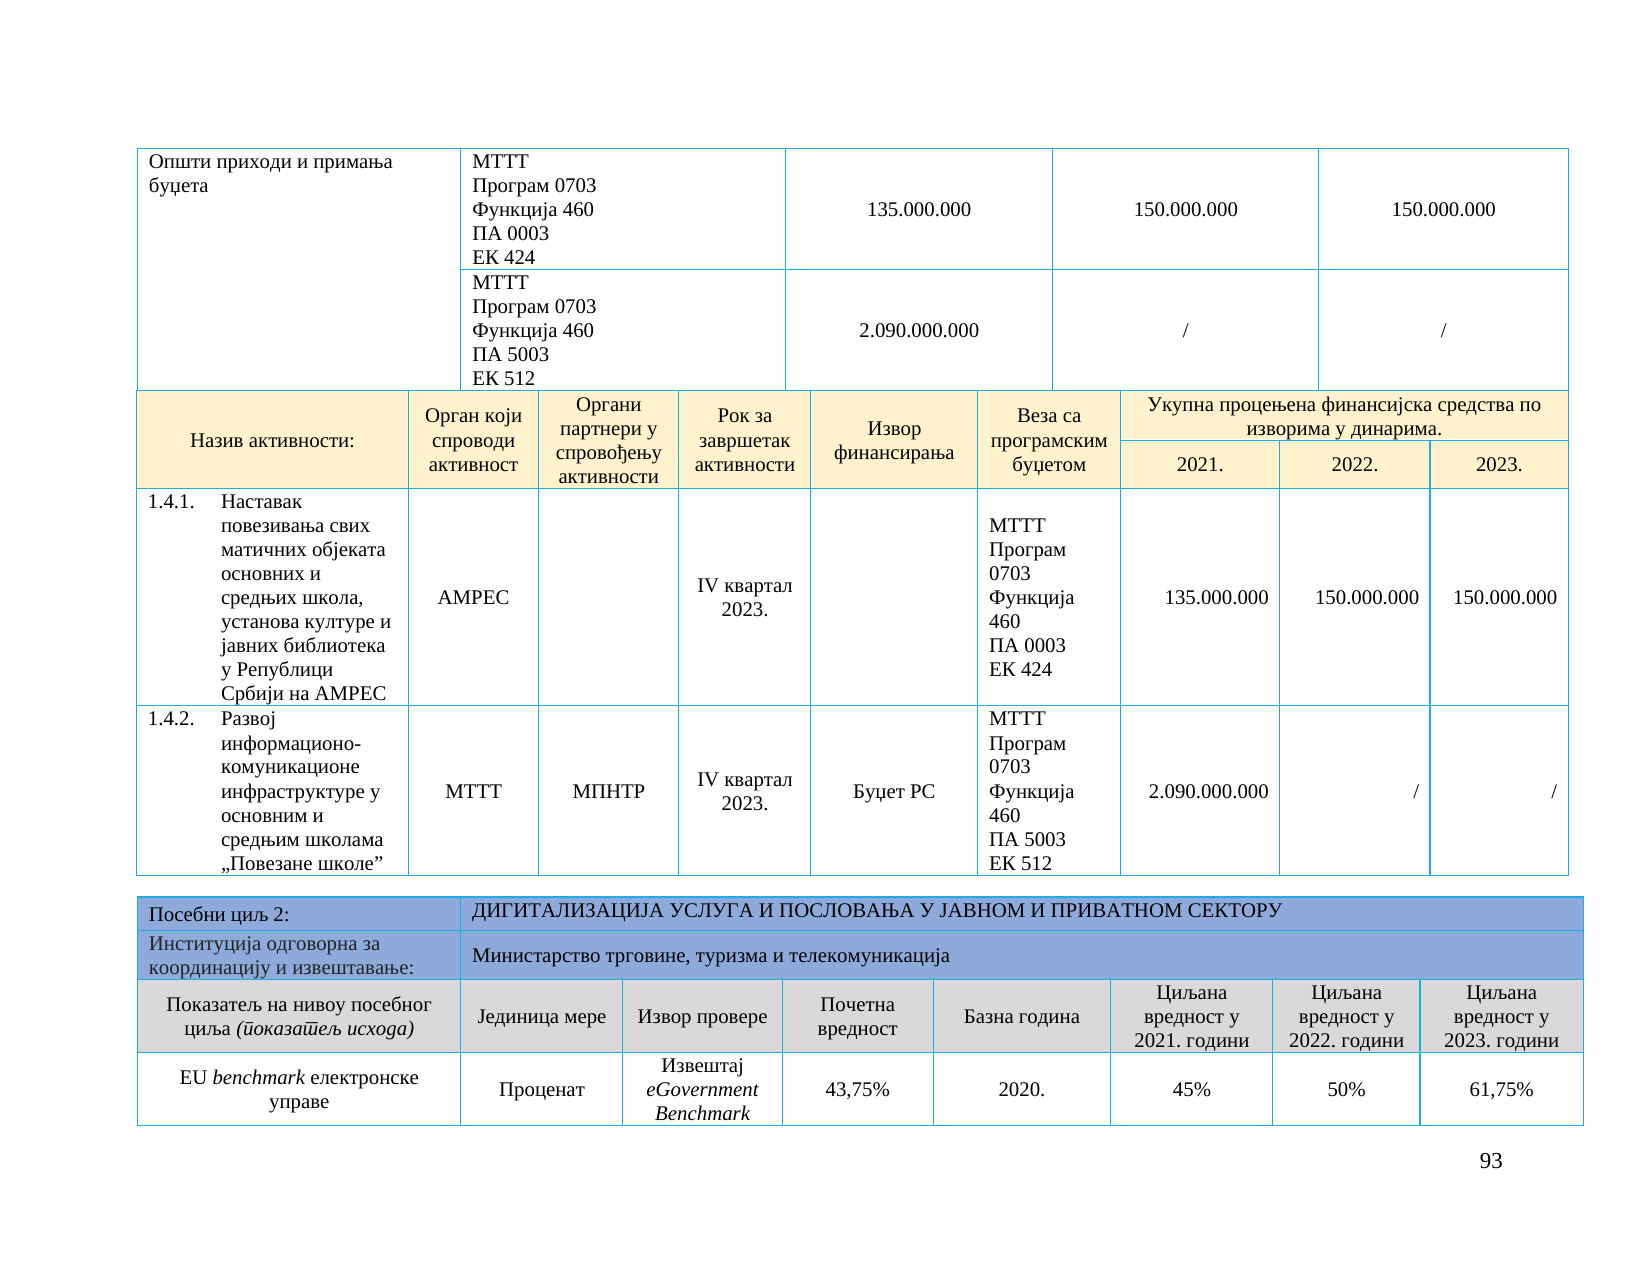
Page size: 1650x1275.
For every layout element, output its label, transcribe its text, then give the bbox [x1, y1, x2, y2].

table_header ДИГИТАЛИЗАЦИЈА УСЛУГА И ПОСЛОВАЊА У ЈАВНОМ И ПРИВАТНОМ СЕКТОРУ [461, 898, 1583, 930]
table_cell Институција одговорна за координацију и извештавање: [138, 931, 460, 979]
table_cell 150.000.000 [1431, 489, 1568, 705]
table_cell 1.4.1. [137, 489, 209, 705]
table_cell Рок за завршетак активности [679, 391, 810, 488]
table_cell 50% [1273, 1053, 1419, 1125]
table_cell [623, 1053, 782, 1125]
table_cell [138, 1053, 460, 1125]
table_cell Буџет РС [811, 706, 977, 875]
table_cell 150.000.000 [1319, 149, 1568, 269]
table_cell Базна година [934, 980, 1110, 1052]
table_cell Извор финансирања [811, 391, 977, 488]
table_cell Министарство трговине, туризма и телекомуникација [461, 931, 1583, 979]
table_cell АМРЕС [409, 489, 538, 705]
table_cell 2.090.000.000 [786, 270, 1052, 390]
table_cell / [1319, 270, 1568, 390]
table_cell 1.4.2. [137, 706, 209, 875]
table_cell Развој информационо-комуникационе инфраструктуре у основним и средњим школама „Повезане школе” [210, 706, 408, 875]
table_cell Наставак повезивања свих матичних објеката основних и средњих школа, установа културе и јавних библиотека у Републици Србији на АМРЕС [210, 489, 408, 705]
table_cell 43,75% [783, 1053, 933, 1125]
table_cell 2021. [1121, 441, 1279, 488]
table_cell Извор провере [623, 980, 782, 1052]
table_cell 2.090.000.000 [1121, 706, 1279, 875]
table_cell [811, 489, 977, 705]
table_cell Општи приходи и примања буџета [138, 149, 460, 390]
table_cell IV квартал 2023. [679, 706, 810, 875]
table_cell 45% [1111, 1053, 1272, 1125]
table_cell / [1431, 706, 1568, 875]
table_cell Циљана вредност у 2021. години [1111, 980, 1272, 1052]
table_cell / [1280, 706, 1429, 875]
table_header Посебни циљ 2: [138, 898, 460, 930]
table_cell Циљана вредност у 2022. години [1273, 980, 1419, 1052]
table_cell МТТТ Програм 0703 Функција 460 ПА 5003 ЕК 512 [461, 270, 785, 390]
table_cell 150.000.000 [1053, 149, 1318, 269]
table_cell Јединица мере [461, 980, 622, 1052]
table_cell Почетна вредност [783, 980, 933, 1052]
table_cell 135.000.000 [1121, 489, 1279, 705]
table_cell Укупна процењена финансијска средства по изворима у динарима. [1121, 391, 1568, 439]
table_cell Циљана вредност у 2023. години [1421, 980, 1583, 1052]
table_cell Органи партнери у спровођењу активности [539, 391, 678, 488]
table_cell 150.000.000 [1280, 489, 1429, 705]
table_cell 2020. [934, 1053, 1110, 1125]
table_cell Веза са програмским буџетом [978, 391, 1120, 488]
table_cell Орган који спроводи активност [409, 391, 538, 488]
table_cell 2022. [1280, 441, 1429, 488]
table_cell IV квартал 2023. [679, 489, 810, 705]
table_cell 135.000.000 [786, 149, 1052, 269]
table_cell МТТТ Програм 0703 Функција 460 ПА 5003 ЕК 512 [978, 706, 1120, 875]
table_cell Показатељ на нивоу посебног циља (показатељ исхода) [138, 980, 460, 1052]
table_cell МТТТ Програм 0703 Функција 460 ПА 0003 ЕК 424 [978, 489, 1120, 705]
table_cell / [1053, 270, 1318, 390]
table_cell МПНТР [539, 706, 678, 875]
table_cell 2023. [1431, 441, 1568, 488]
table_cell МТТТ Програм 0703 Функција 460 ПА 0003 ЕК 424 [461, 149, 785, 269]
table_cell Назив активности: [137, 391, 408, 488]
table_cell Проценат [461, 1053, 622, 1125]
table_cell [539, 489, 678, 705]
table_cell МТТТ [409, 706, 538, 875]
table_cell 61,75% [1421, 1053, 1583, 1125]
